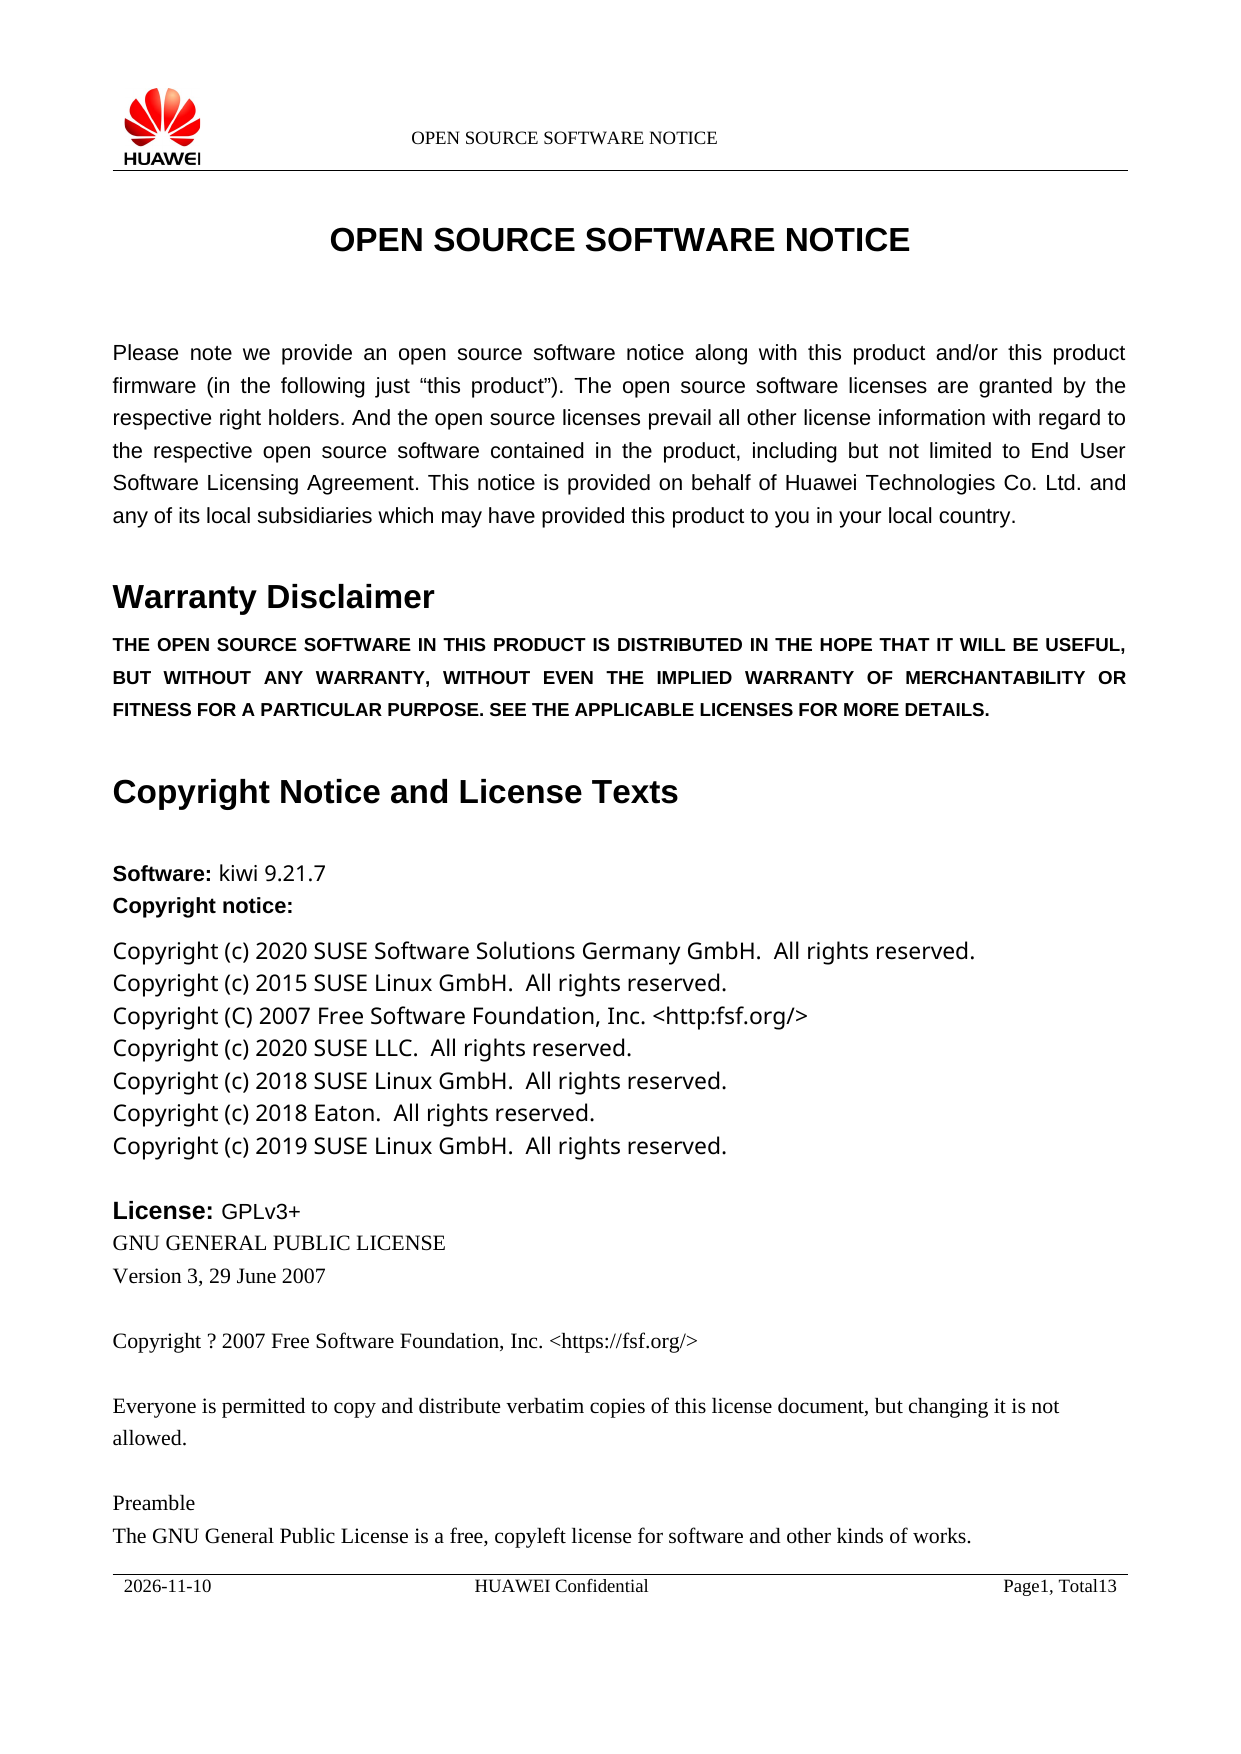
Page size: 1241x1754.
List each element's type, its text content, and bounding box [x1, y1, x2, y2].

text Copyright Notice and License Texts [112, 759, 1128, 824]
title Software: kiwi 9.21.7 [112, 856, 1128, 889]
text License: GPLv3+ [112, 1194, 1128, 1226]
picture [124, 88, 201, 165]
text Please note we provide an open source software notice along with this product and/or this product firmware (in the following just “this product”). The open source software licenses are granted by the respective right holders. And the open source licenses prevail all other license information with regard to the respective open source software contained in the product, including but not limited to End User Software Licensing Agreement. This notice is provided on behalf of Huawei Technologies Co. Ltd. and any of its local subsidiaries which may have provided this product to you in your local country. [112, 336, 1128, 531]
text Copyright notice: [112, 889, 1128, 921]
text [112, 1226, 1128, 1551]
text Warranty Disclaimer [112, 564, 1128, 629]
text The open source software in this product is distributed in the hope that it will be useful, but WITHOUT ANY WARRANTY, without even the implied warranty of MERCHANTABILITY or FITNESS FOR A PARTICULAR PURPOSE. See the applicable licenses for more details. [112, 629, 1128, 726]
text Copyright (c) 2020 SUSE Software Solutions Germany GmbH. All rights reserved. Copyright (c) 2015 SUSE Linux GmbH. All rights reserved. Copyright (C) 2007 Free Software Foundation, Inc. <http:fsf.org/> Copyright (c) 2020 SUSE LLC. All rights reserved. Copyright (c) 2018 SUSE Linux GmbH. All rights reserved. Copyright (c) 2018 Eaton. All rights reserved. Copyright (c) 2019 SUSE Linux GmbH. All rights reserved. [112, 934, 1128, 1194]
text OPEN SOURCE SOFTWARE NOTICE [112, 206, 1128, 271]
